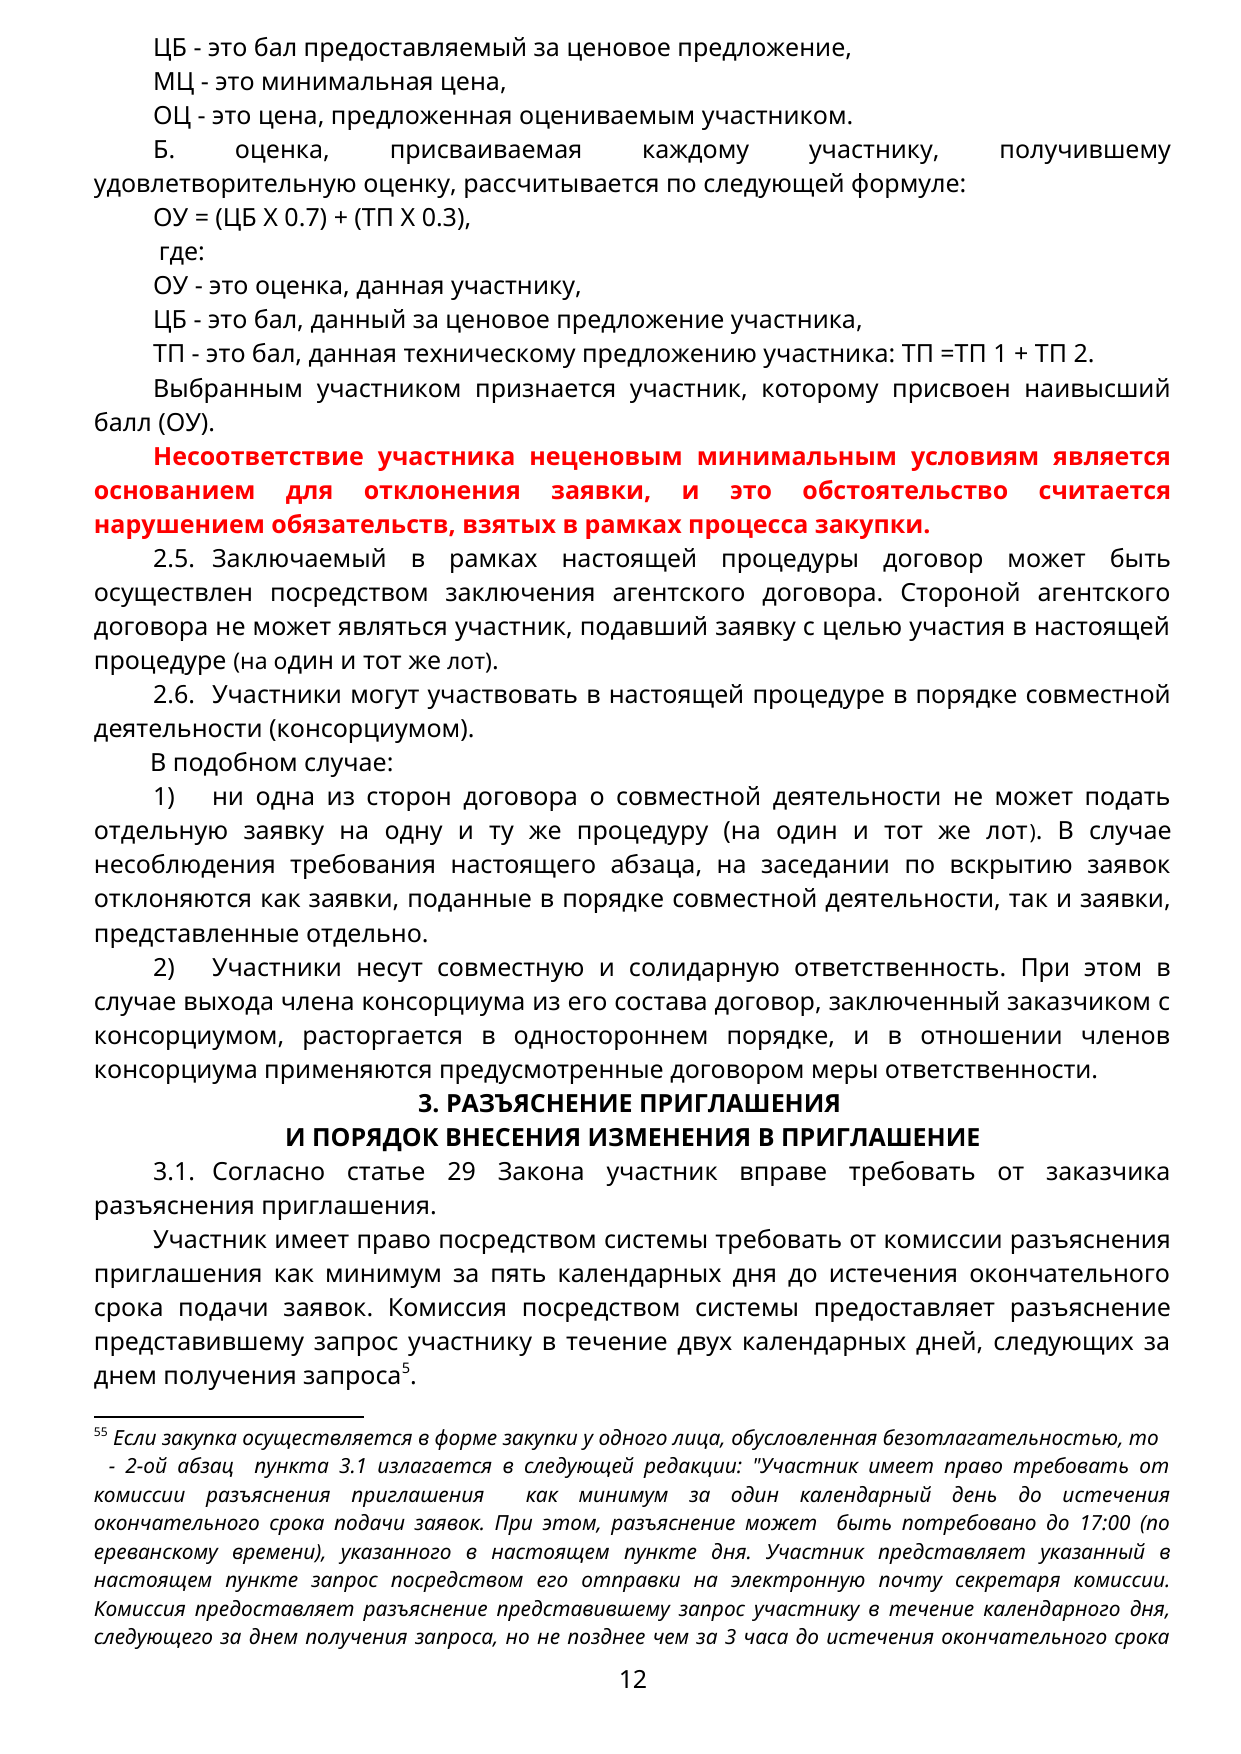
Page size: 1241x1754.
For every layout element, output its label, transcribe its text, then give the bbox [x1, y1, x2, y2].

text Выбранным участником признается участник, которому присвоен наивысший балл (ОУ). [94, 370, 1172, 438]
text МЦ - это минимальная цена, [94, 64, 1172, 98]
text 2.5. Заключаемый в рамках настоящей процедуры договор может быть осуществлен посредством заключения агентского договора. Стороной агентского договора не может являться участник, подавший заявку с целью участия в настоящей процедуре (на один и тот же лот). [94, 541, 1172, 677]
text Несоответствие участника неценовым минимальным условиям является основанием для отклонения заявки, и это обстоятельство считается нарушением обязательств, взятых в рамках процесса закупки. [94, 438, 1172, 541]
text 2.6. Участники могут участвовать в настоящей процедуре в порядке совместной деятельности (консорциумом). [94, 677, 1172, 745]
text 1) ни одна из сторон договора о совместной деятельности не может подать отдельную заявку на одну и ту же процедуру (на один и тот же лот). В случае несоблюдения требования настоящего абзаца, на заседании по вскрытию заявок отклоняются как заявки, поданные в порядке совместной деятельности, так и заявки, представленные отдельно. [94, 779, 1172, 949]
text Б. оценка, присваиваемая каждому участнику, получившему удовлетворительную оценку, рассчитывается по следующей формуле: [94, 132, 1172, 200]
text 2) Участники несут совместную и солидарную ответственность. При этом в случае выхода члена консорциума из его состава договор, заключенный заказчиком с консорциумом, расторгается в одностороннем порядке, и в отношении членов консорциума применяются предусмотренные договором меры ответственности. [94, 949, 1172, 1086]
text ЦБ - это бал, данный за ценовое предложениe участника, [94, 302, 1172, 336]
text 3.1. Согласно статье 29 Закона участник вправе требовать от заказчика разъяснения приглашения. [94, 1154, 1172, 1222]
text ОУ - это оценка, данная участнику, [94, 268, 1172, 302]
text ЦБ - это бал предоставляемый за ценовое предложение, [94, 29, 1172, 64]
text 3. РАЗЪЯСНЕНИЕ ПРИГЛАШЕНИЯ И ПОРЯДОК ВНЕСЕНИЯ ИЗМЕНЕНИЯ В ПРИГЛАШЕНИЕ [94, 1086, 1172, 1154]
text где: [94, 234, 1172, 268]
text В подобном случае: [94, 745, 1172, 779]
text ОУ = (ЦБ X 0.7) + (ТП X 0.3), [94, 200, 1172, 234]
text Участник имеет право посредством системы требовать от комиссии разъяснения приглашения как минимум за пять календарных дня до истечения окончательного срока подачи заявок. Комиссия посредством системы предоставляет разъяснение представившему запрос участнику в течение двух календарных дней, следующих за днем получения запроса5. [94, 1222, 1172, 1392]
text ТП - это бал, данная техническому предложению участника: ТП =ТП 1 + ТП 2. [94, 336, 1172, 370]
text ОЦ - это цена, предложенная оцениваемым участником. [94, 98, 1172, 132]
